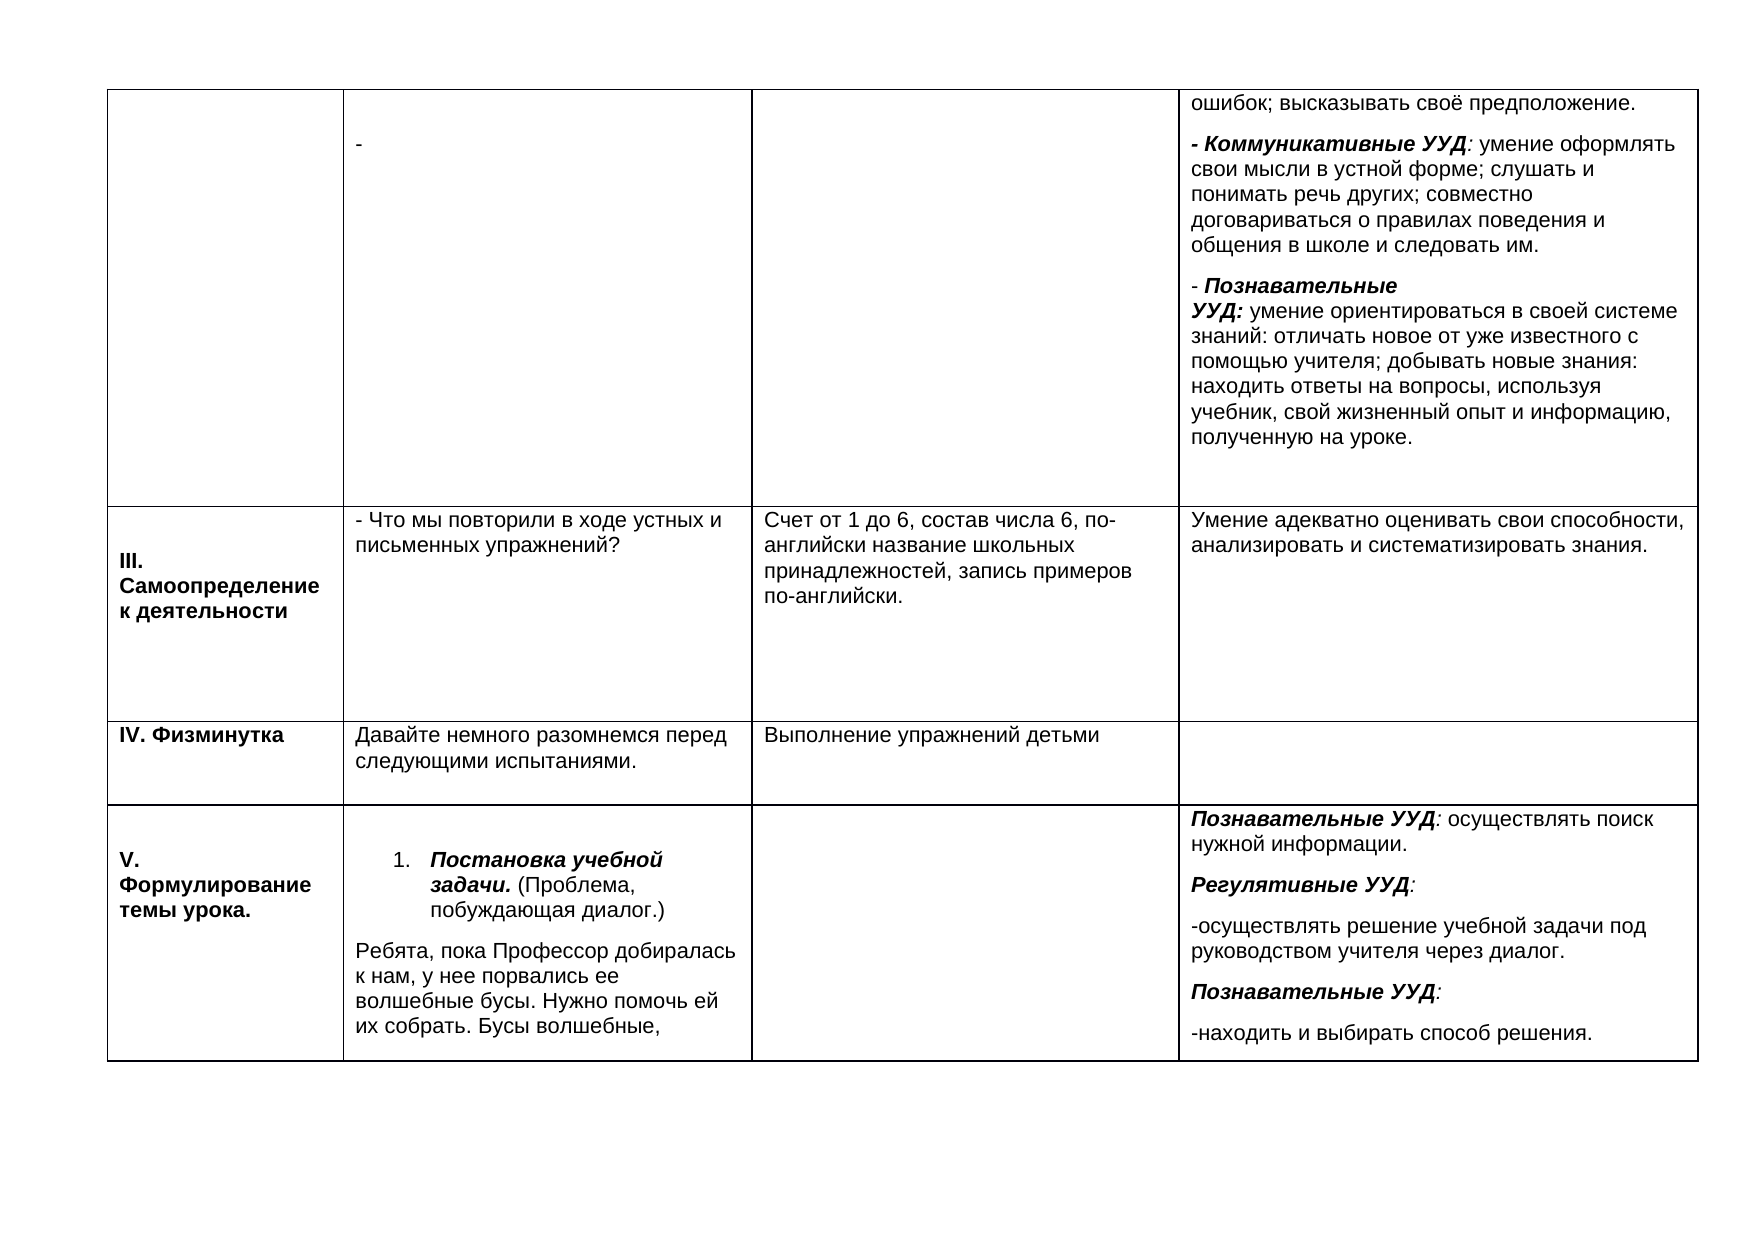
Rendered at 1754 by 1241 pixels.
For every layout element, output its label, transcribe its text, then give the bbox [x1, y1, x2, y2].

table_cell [753, 90, 1178, 506]
table_cell Счет от 1 до 6, состав числа 6, по-английски название школьных принадлежностей, запись примеров по-английски. [753, 507, 1178, 721]
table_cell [344, 90, 751, 506]
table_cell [1180, 90, 1697, 506]
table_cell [1180, 806, 1697, 1060]
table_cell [753, 806, 1178, 1060]
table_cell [344, 806, 751, 1060]
table_cell [1180, 722, 1697, 804]
table_cell - Что мы повторили в ходе устных и письменных упражнений? [344, 507, 751, 721]
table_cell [108, 806, 343, 1060]
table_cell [108, 90, 343, 506]
table_cell III. Самоопределение к деятельности [108, 507, 343, 721]
table_cell IV. Физминутка [108, 722, 343, 804]
table_cell Умение адекватно оценивать свои способности, анализировать и систематизировать знания. [1180, 507, 1697, 721]
table_cell Давайте немного разомнемся перед следующими испытаниями. [344, 722, 751, 804]
table_cell Выполнение упражнений детьми [753, 722, 1178, 804]
